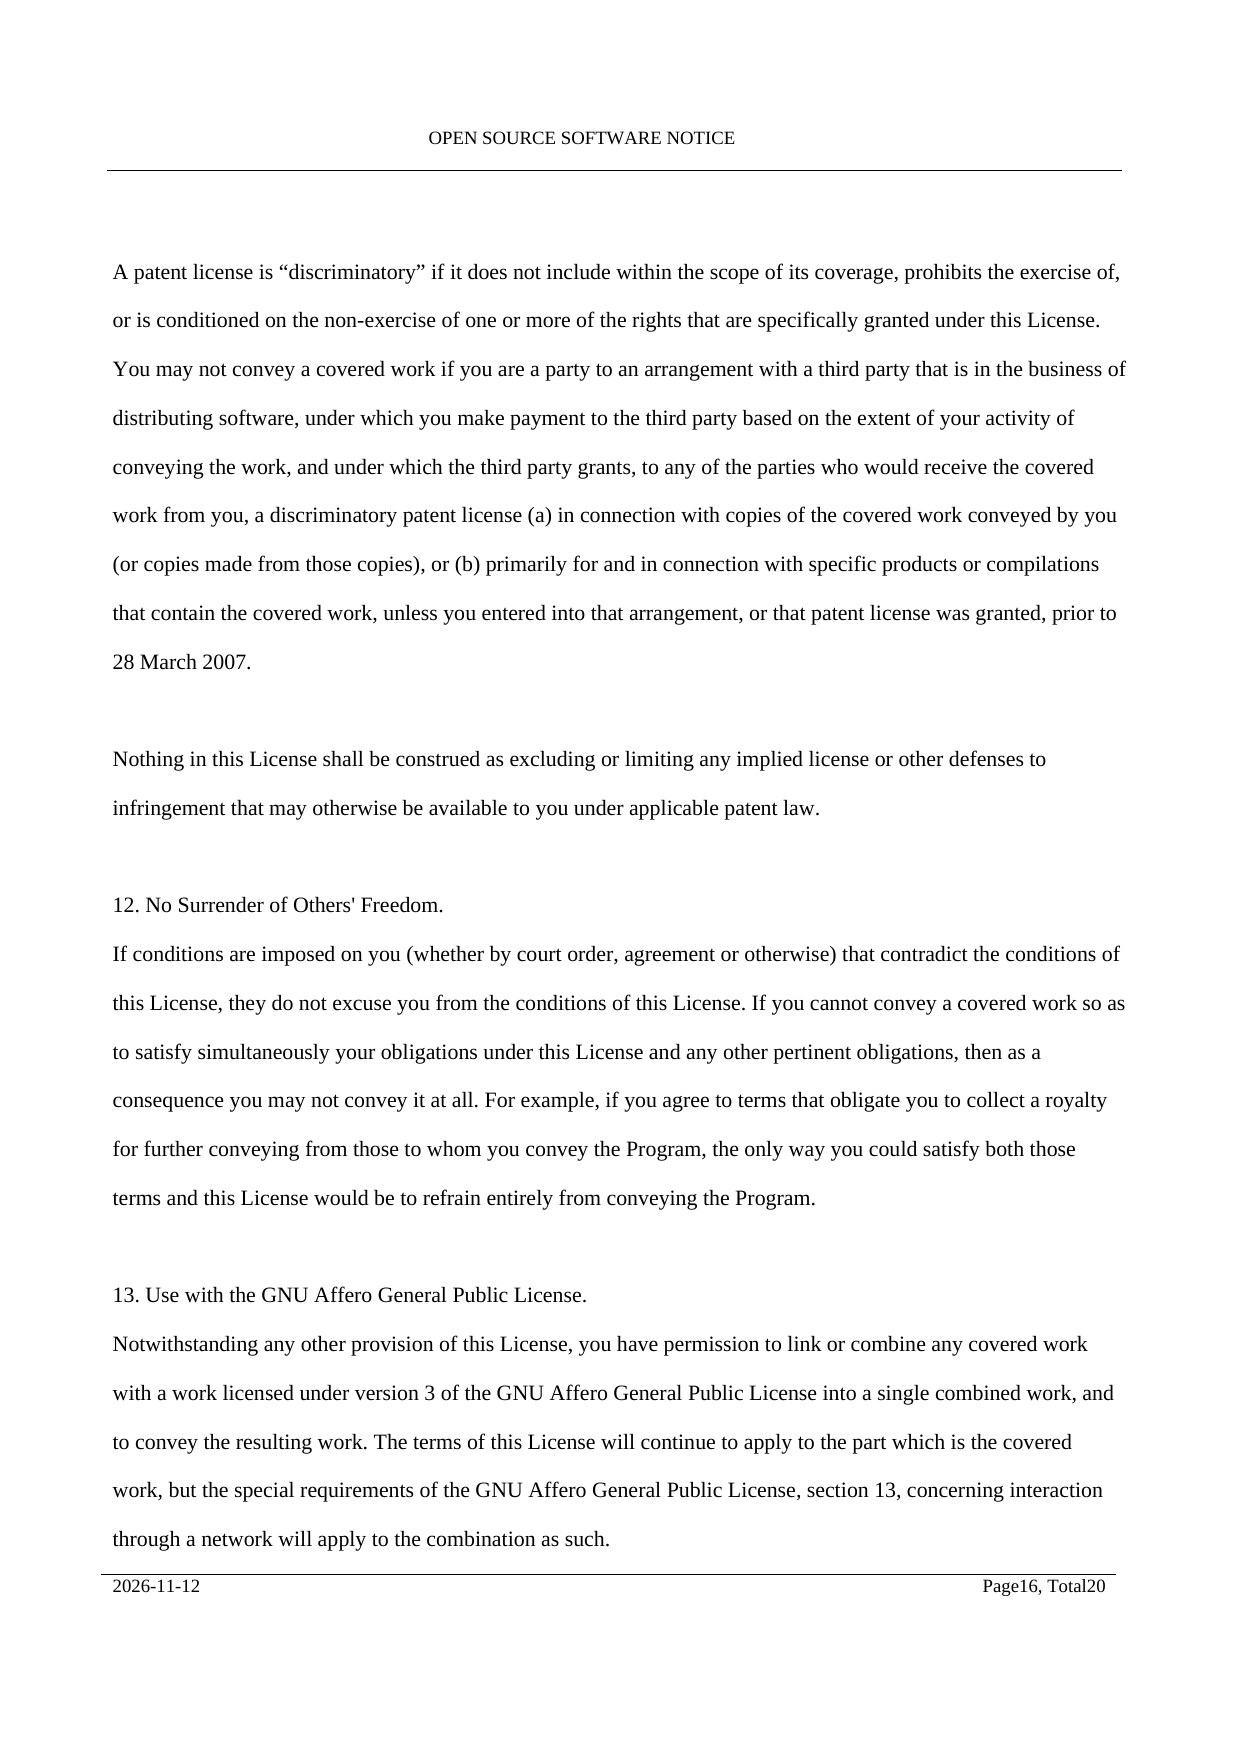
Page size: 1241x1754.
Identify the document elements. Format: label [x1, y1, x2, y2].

text [112, 206, 1128, 1555]
